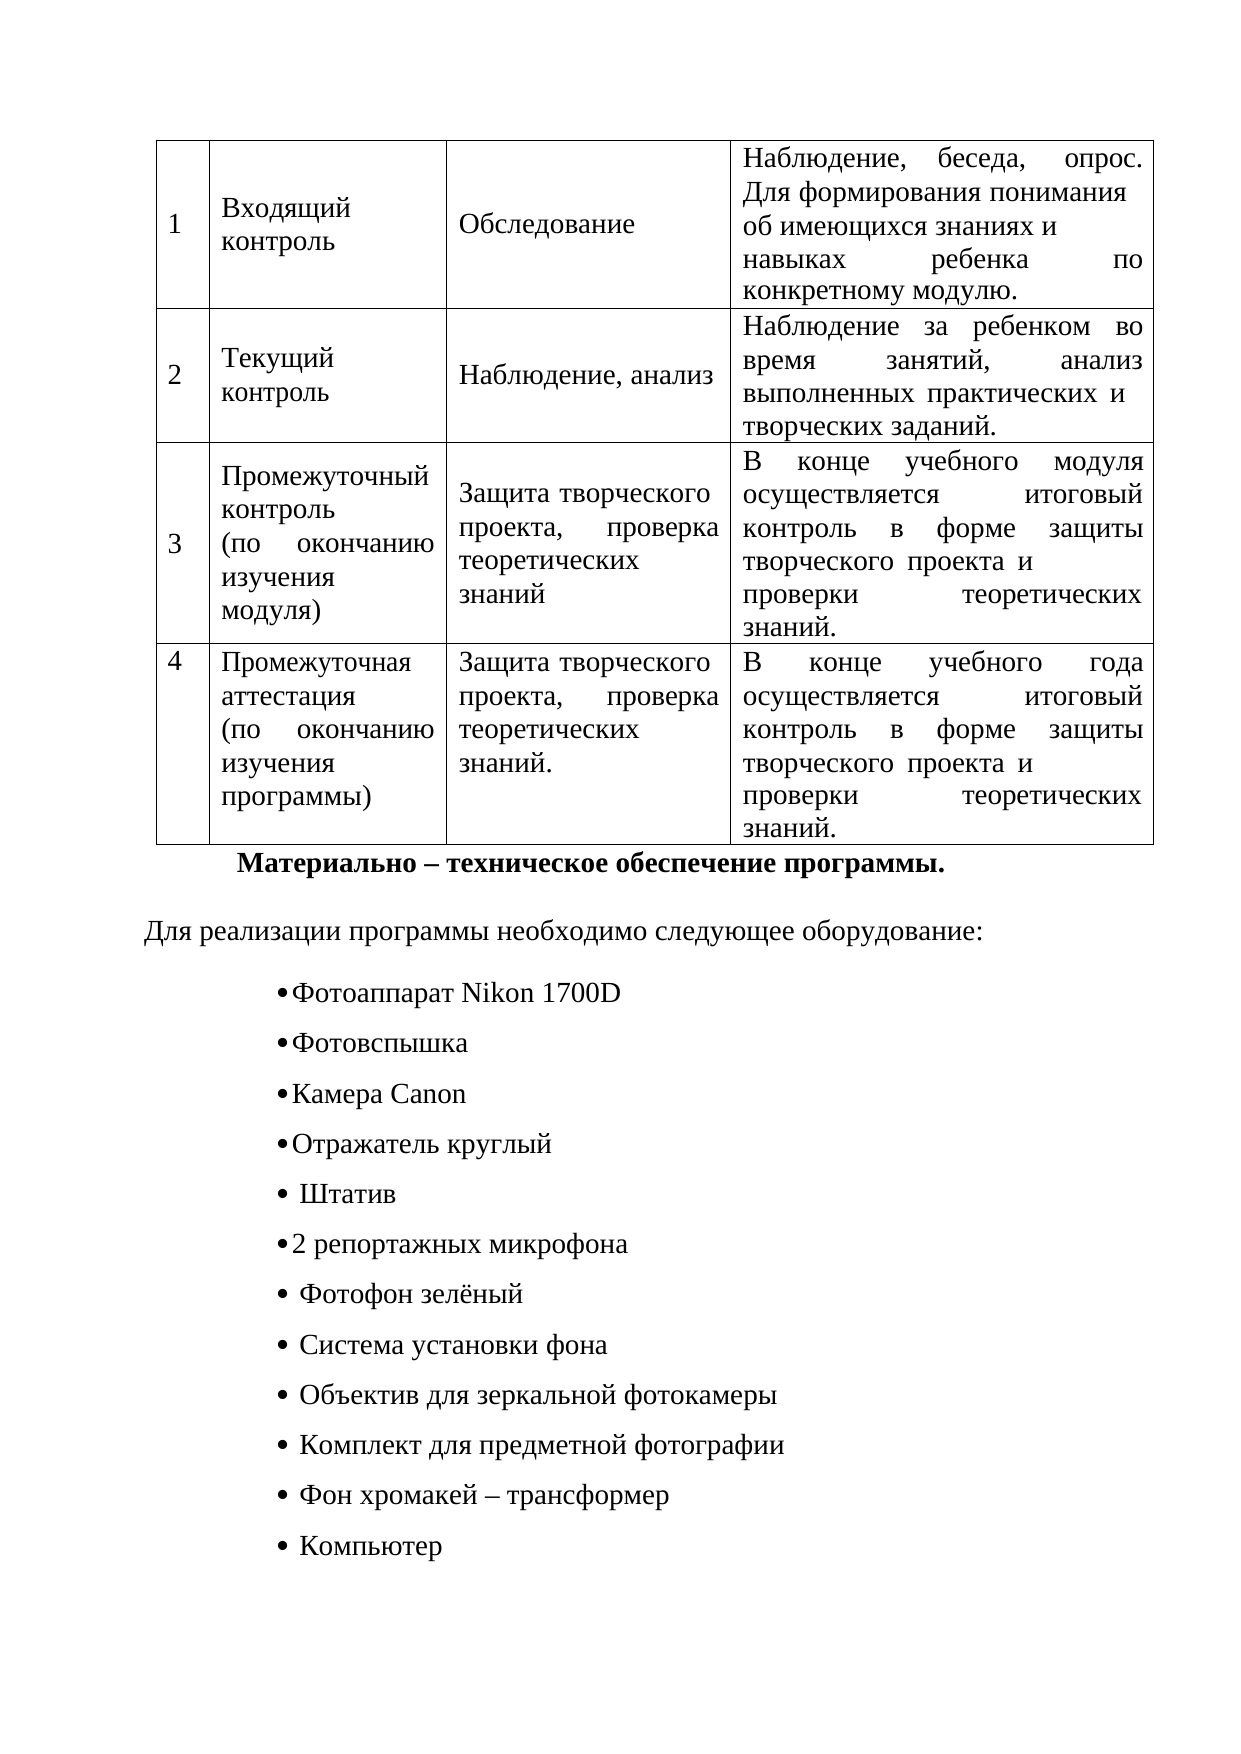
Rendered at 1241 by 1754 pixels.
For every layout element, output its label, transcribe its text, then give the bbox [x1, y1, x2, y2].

list Камера Canon [278, 1076, 1203, 1109]
table_cell Защита творческого проекта, проверка теоретических знаний [447, 443, 730, 643]
text Для реализации программы необходимо следующее оборудование: [144, 913, 1203, 947]
table_cell Промежуточная аттестация (по окончанию изучения программы) [210, 644, 446, 844]
table_cell Наблюдение за ребенком во время занятий, анализ выполненных практических и творческих заданий. [731, 309, 1153, 442]
table_header 1 [157, 141, 209, 307]
table_cell Наблюдение, анализ [447, 309, 730, 442]
list Штатив [278, 1176, 1203, 1209]
table_header Наблюдение, беседа, опрос. Для формирования понимания об имеющихся знаниях и навыках ребенка по конкретному модулю. [731, 141, 1153, 307]
list 2 репортажных микрофона [278, 1226, 1203, 1260]
text Материально – техническое обеспечение программы. [237, 846, 1203, 879]
table_cell Текущий контроль [210, 309, 446, 442]
table_cell 2 [157, 309, 209, 442]
list Фон хромакей – трансформер [278, 1477, 1203, 1511]
list Фотофон зелёный [278, 1277, 1203, 1310]
table_cell 4 [157, 644, 209, 844]
list Фотоаппарат Nikon 1700D [278, 975, 1203, 1009]
table_cell В конце учебного модуля осуществляется итоговый контроль в форме защиты творческого проекта и проверки теоретических знаний. [731, 443, 1153, 643]
table_header Входящий контроль [210, 141, 446, 307]
list Объектив для зеркальной фотокамеры [278, 1377, 1203, 1411]
table_cell Защита творческого проекта, проверка теоретических знаний. [447, 644, 730, 844]
table_header Обследование [447, 141, 730, 307]
list Компьютер [278, 1528, 1203, 1561]
list Фотовспышка [278, 1026, 1203, 1059]
list Комплект для предметной фотографии [278, 1427, 1203, 1461]
table_cell В конце учебного года осуществляется итоговый контроль в форме защиты творческого проекта и проверки теоретических знаний. [731, 644, 1153, 844]
list Отражатель круглый [278, 1126, 1203, 1160]
table_cell 3 [157, 443, 209, 643]
table_cell Промежуточный контроль (по окончанию изучения модуля) [210, 443, 446, 643]
list Система установки фона [278, 1327, 1203, 1361]
